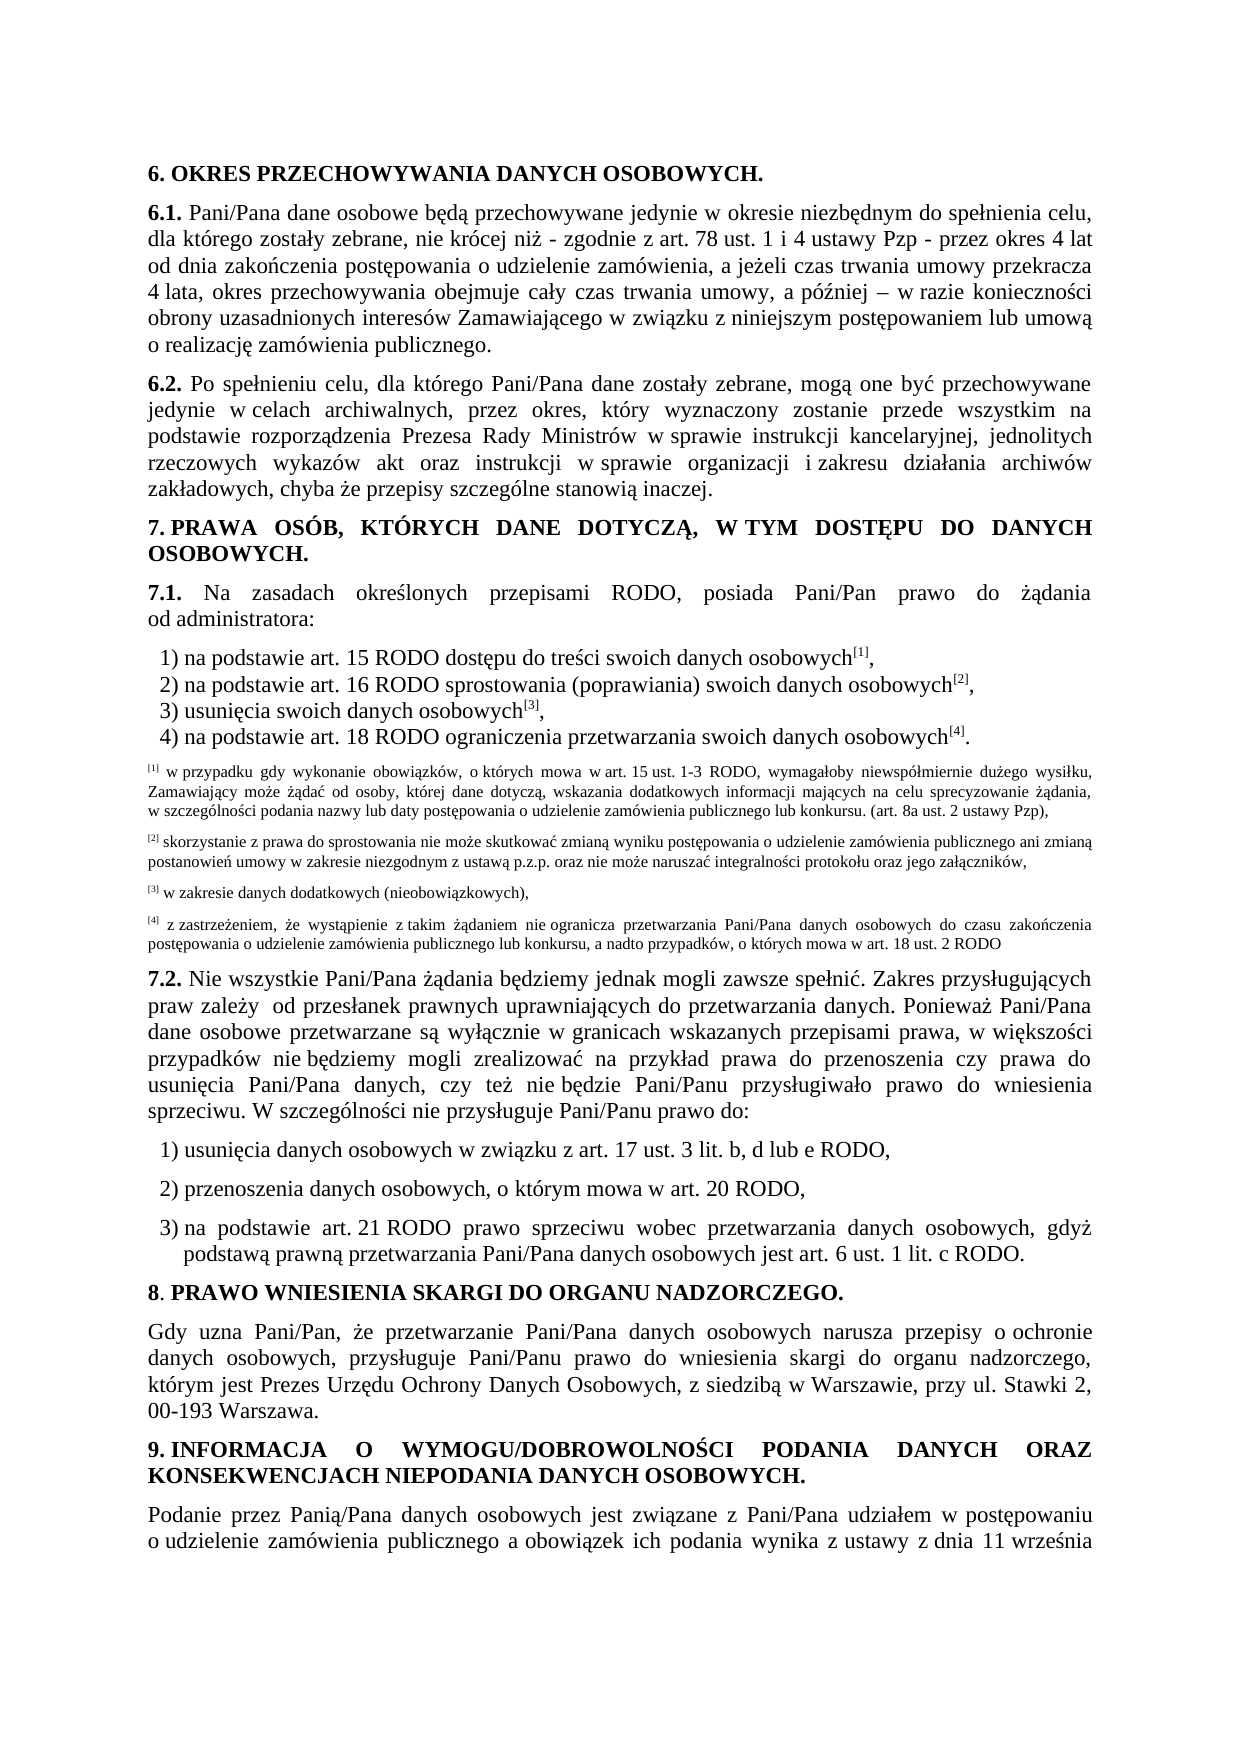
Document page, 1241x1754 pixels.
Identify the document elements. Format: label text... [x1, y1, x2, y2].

text 6. OKRES PRZECHOWYWANIA DANYCH OSOBOWYCH. [148, 160, 1093, 186]
text Gdy uzna Pani/Pan, że przetwarzanie Pani/Pana danych osobowych narusza przepisy o ochronie danych osobowych, przysługuje Pani/Panu prawo do wniesienia skargi do organu nadzorczego, którym jest Prezes Urzędu Ochrony Danych Osobowych, z siedzibą w Warszawie, przy ul. Stawki 2, 00-193 Warszawa. [148, 1318, 1093, 1423]
text 6.1. Pani/Pana dane osobowe będą przechowywane jedynie w okresie niezbędnym do spełnienia celu, dla którego zostały zebrane, nie krócej niż - zgodnie z art. 78 ust. 1 i 4 ustawy Pzp - przez okres 4 lat od dnia zakończenia postępowania o udzielenie zamówienia, a jeżeli czas trwania umowy przekracza 4 lata, okres przechowywania obejmuje cały czas trwania umowy, a później – w razie konieczności obrony uzasadnionych interesów Zamawiającego w związku z niniejszym postępowaniem lub umową o realizację zamówienia publicznego. [148, 199, 1093, 357]
text 4) na podstawie art. 18 RODO ograniczenia przetwarzania swoich danych osobowych[4]. [159, 723, 1093, 750]
text 7.1. Na zasadach określonych przepisami RODO, posiada Pani/Pan prawo do żądania od administratora: [148, 579, 1093, 632]
text 6.2. Po spełnieniu celu, dla którego Pani/Pana dane zostały zebrane, mogą one być przechowywane jedynie w celach archiwalnych, przez okres, który wyznaczony zostanie przede wszystkim na podstawie rozporządzenia Prezesa Rady Ministrów w sprawie instrukcji kancelaryjnej, jednolitych rzeczowych wykazów akt oraz instrukcji w sprawie organizacji i zakresu działania archiwów zakładowych, chyba że przepisy szczególne stanowią inaczej. [148, 369, 1093, 501]
text 7. PRAWA OSÓB, KTÓRYCH DANE DOTYCZĄ, W TYM DOSTĘPU DO DANYCH OSOBOWYCH. [148, 514, 1093, 567]
text 1) usunięcia danych osobowych w związku z art. 17 ust. 3 lit. b, d lub e RODO, [159, 1136, 1093, 1162]
text [3] w zakresie danych dodatkowych (nieobowiązkowych), [148, 883, 1093, 902]
text 3) usunięcia swoich danych osobowych[3], [159, 697, 1093, 723]
text 2) na podstawie art. 16 RODO sprostowania (poprawiania) swoich danych osobowych[2], [159, 671, 1093, 697]
text [4] z zastrzeżeniem, że wystąpienie z takim żądaniem nie ogranicza przetwarzania Pani/Pana danych osobowych do czasu zakończenia postępowania o udzielenie zamówienia publicznego lub konkursu, a nadto przypadków, o których mowa w art. 18 ust. 2 RODO [148, 915, 1093, 953]
text [1] w przypadku gdy wykonanie obowiązków, o których mowa w art. 15 ust. 1-3 RODO, wymagałoby niewspółmiernie dużego wysiłku, Zamawiający może żądać od osoby, której dane dotyczą, wskazania dodatkowych informacji mających na celu sprecyzowanie żądania, w szczególności podania nazwy lub daty postępowania o udzielenie zamówienia publicznego lub konkursu. (art. 8a ust. 2 ustawy Pzp), [148, 762, 1093, 820]
text 9. INFORMACJA O WYMOGU/DOBROWOLNOŚCI PODANIA DANYCH ORAZ KONSEKWENCJACH NIEPODANIA DANYCH OSOBOWYCH. [148, 1436, 1093, 1488]
text [2] skorzystanie z prawa do sprostowania nie może skutkować zmianą wyniku postępowania o udzielenie zamówienia publicznego ani zmianą postanowień umowy w zakresie niezgodnym z ustawą p.z.p. oraz nie może naruszać integralności protokołu oraz jego załączników, [148, 832, 1093, 871]
text 2) przenoszenia danych osobowych, o którym mowa w art. 20 RODO, [159, 1175, 1093, 1201]
text 7.2. Nie wszystkie Pani/Pana żądania będziemy jednak mogli zawsze spełnić. Zakres przysługujących praw zależy od przesłanek prawnych uprawniających do przetwarzania danych. Ponieważ Pani/Pana dane osobowe przetwarzane są wyłącznie w granicach wskazanych przepisami prawa, w większości przypadków nie będziemy mogli zrealizować na przykład prawa do przenoszenia czy prawa do usunięcia Pani/Pana danych, czy też nie będzie Pani/Panu przysługiwało prawo do wniesienia sprzeciwu. W szczególności nie przysługuje Pani/Panu prawo do: [148, 966, 1093, 1124]
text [148, 1501, 1093, 1554]
text 1) na podstawie art. 15 RODO dostępu do treści swoich danych osobowych[1], [159, 644, 1093, 671]
text 3) na podstawie art. 21 RODO prawo sprzeciwu wobec przetwarzania danych osobowych, gdyż podstawą prawną przetwarzania Pani/Pana danych osobowych jest art. 6 ust. 1 lit. c RODO. [159, 1214, 1093, 1267]
text 8. PRAWO WNIESIENIA SKARGI DO ORGANU NADZORCZEGO. [148, 1279, 1093, 1305]
